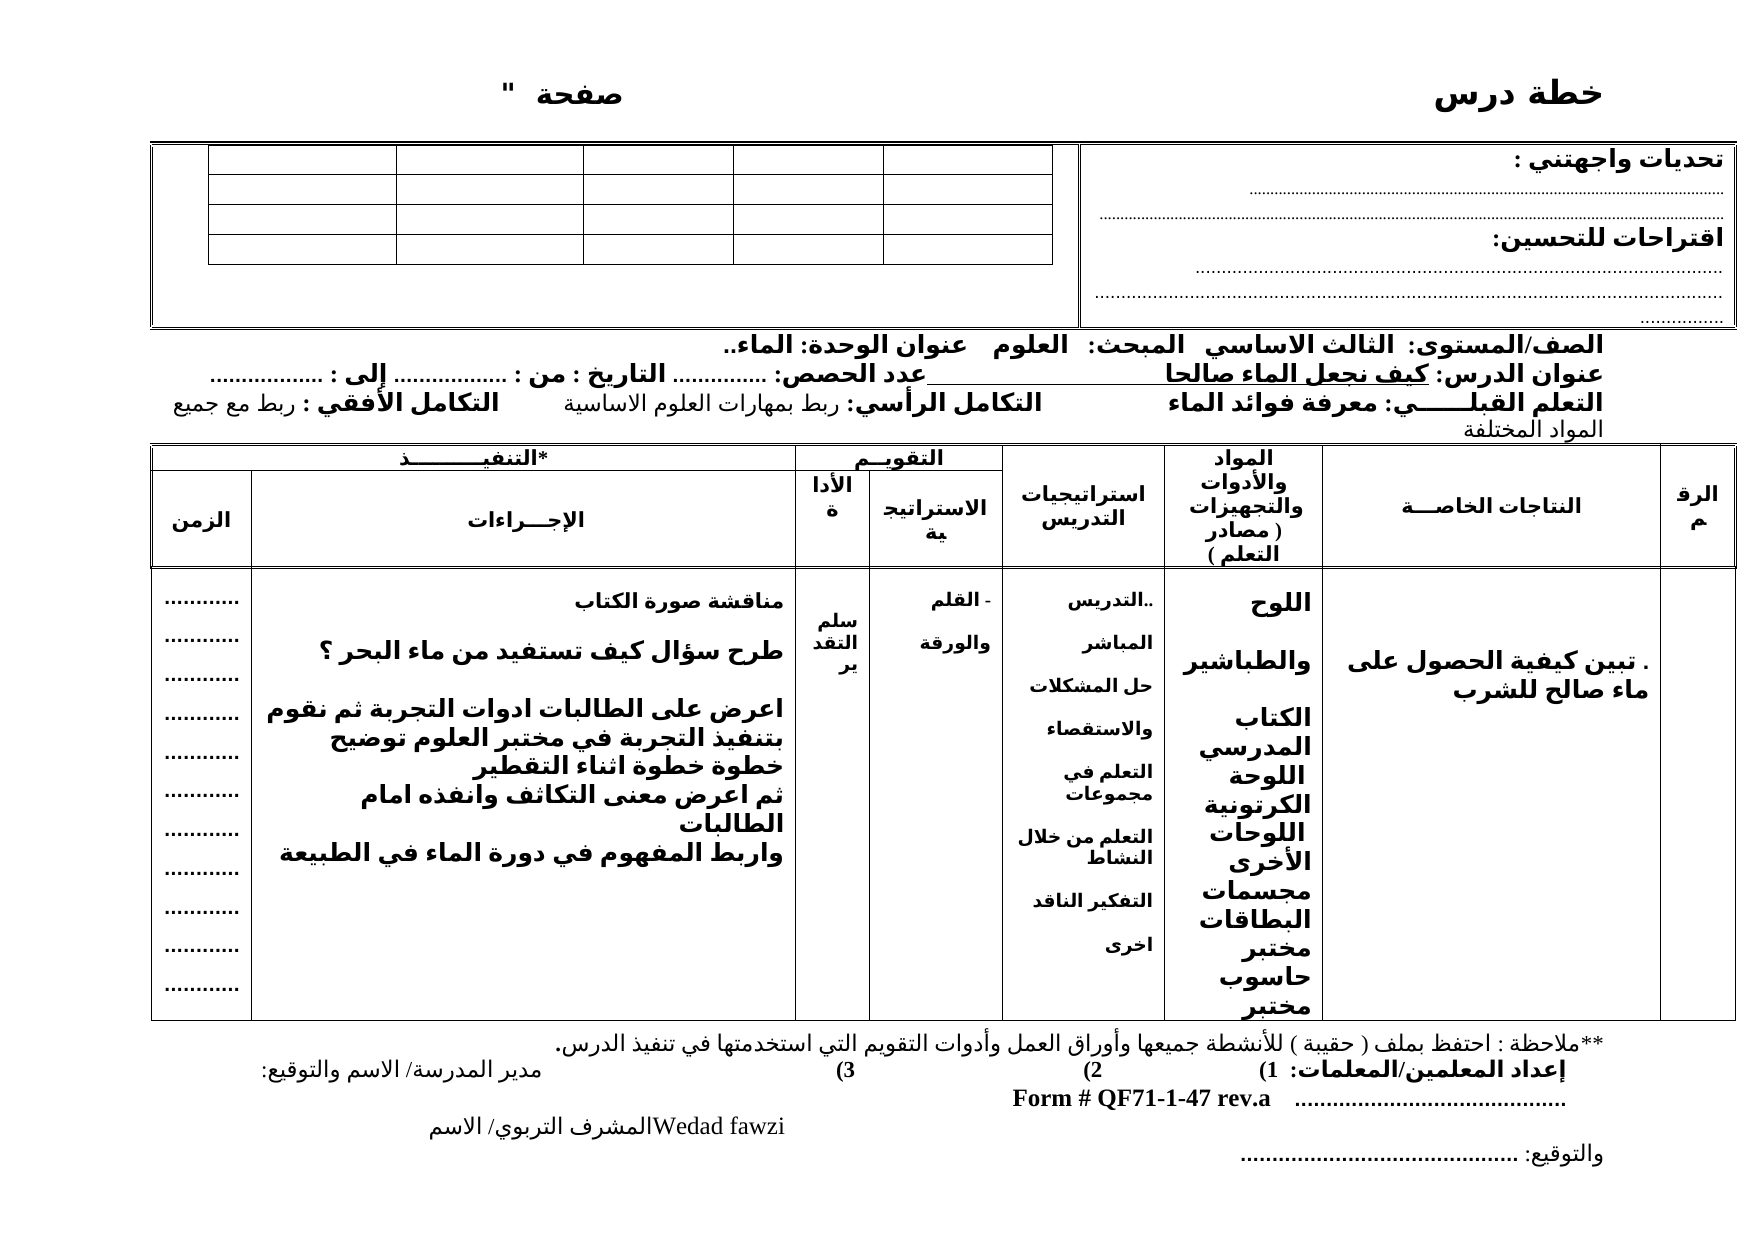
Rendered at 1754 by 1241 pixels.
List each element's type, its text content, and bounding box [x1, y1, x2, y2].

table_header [152, 145, 1078, 327]
table_header استراتيجيات التدريس [1003, 446, 1164, 566]
table_header المواد والأدوات والتجهيزات ( مصادر التعلم ) [1165, 446, 1322, 566]
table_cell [1003, 569, 1164, 1020]
table_cell سلم التقدير [796, 569, 869, 1020]
table_header *التنفيــــــــــذ [152, 446, 795, 470]
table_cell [1165, 569, 1322, 1020]
table_header الرقم [1661, 446, 1735, 566]
text الصف/المستوى: الثالث الاساسي المبحث: العلوم عنوان الوحدة: الماء.. [150, 330, 1604, 359]
table_header النتاجات الخاصـــة [1323, 446, 1660, 566]
table_cell - القلم والورقة [870, 569, 1002, 1020]
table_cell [152, 569, 251, 1020]
table_cell [1661, 569, 1735, 1020]
table_header التقويــم [796, 446, 1002, 470]
text عنوان الدرس: كيف نجعل الماء صالحا عدد الحصص: ............... التاريخ : من : .................. إلى : .................. [150, 359, 1604, 388]
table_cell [252, 569, 795, 1020]
table_cell الإجـــراءات [252, 471, 795, 566]
text التعلم القبلــــــي: معرفة فوائد الماء التكامل الرأسي: ربط بمهارات العلوم الاساسية التكامل الأفقي : ربط مع جميع المواد المختلفة [150, 388, 1604, 443]
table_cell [1323, 569, 1660, 1020]
table_cell الاستراتيجية [870, 471, 1002, 566]
table_cell الزمن [153, 471, 251, 566]
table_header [1081, 145, 1735, 327]
table_cell الأداة [796, 471, 869, 566]
